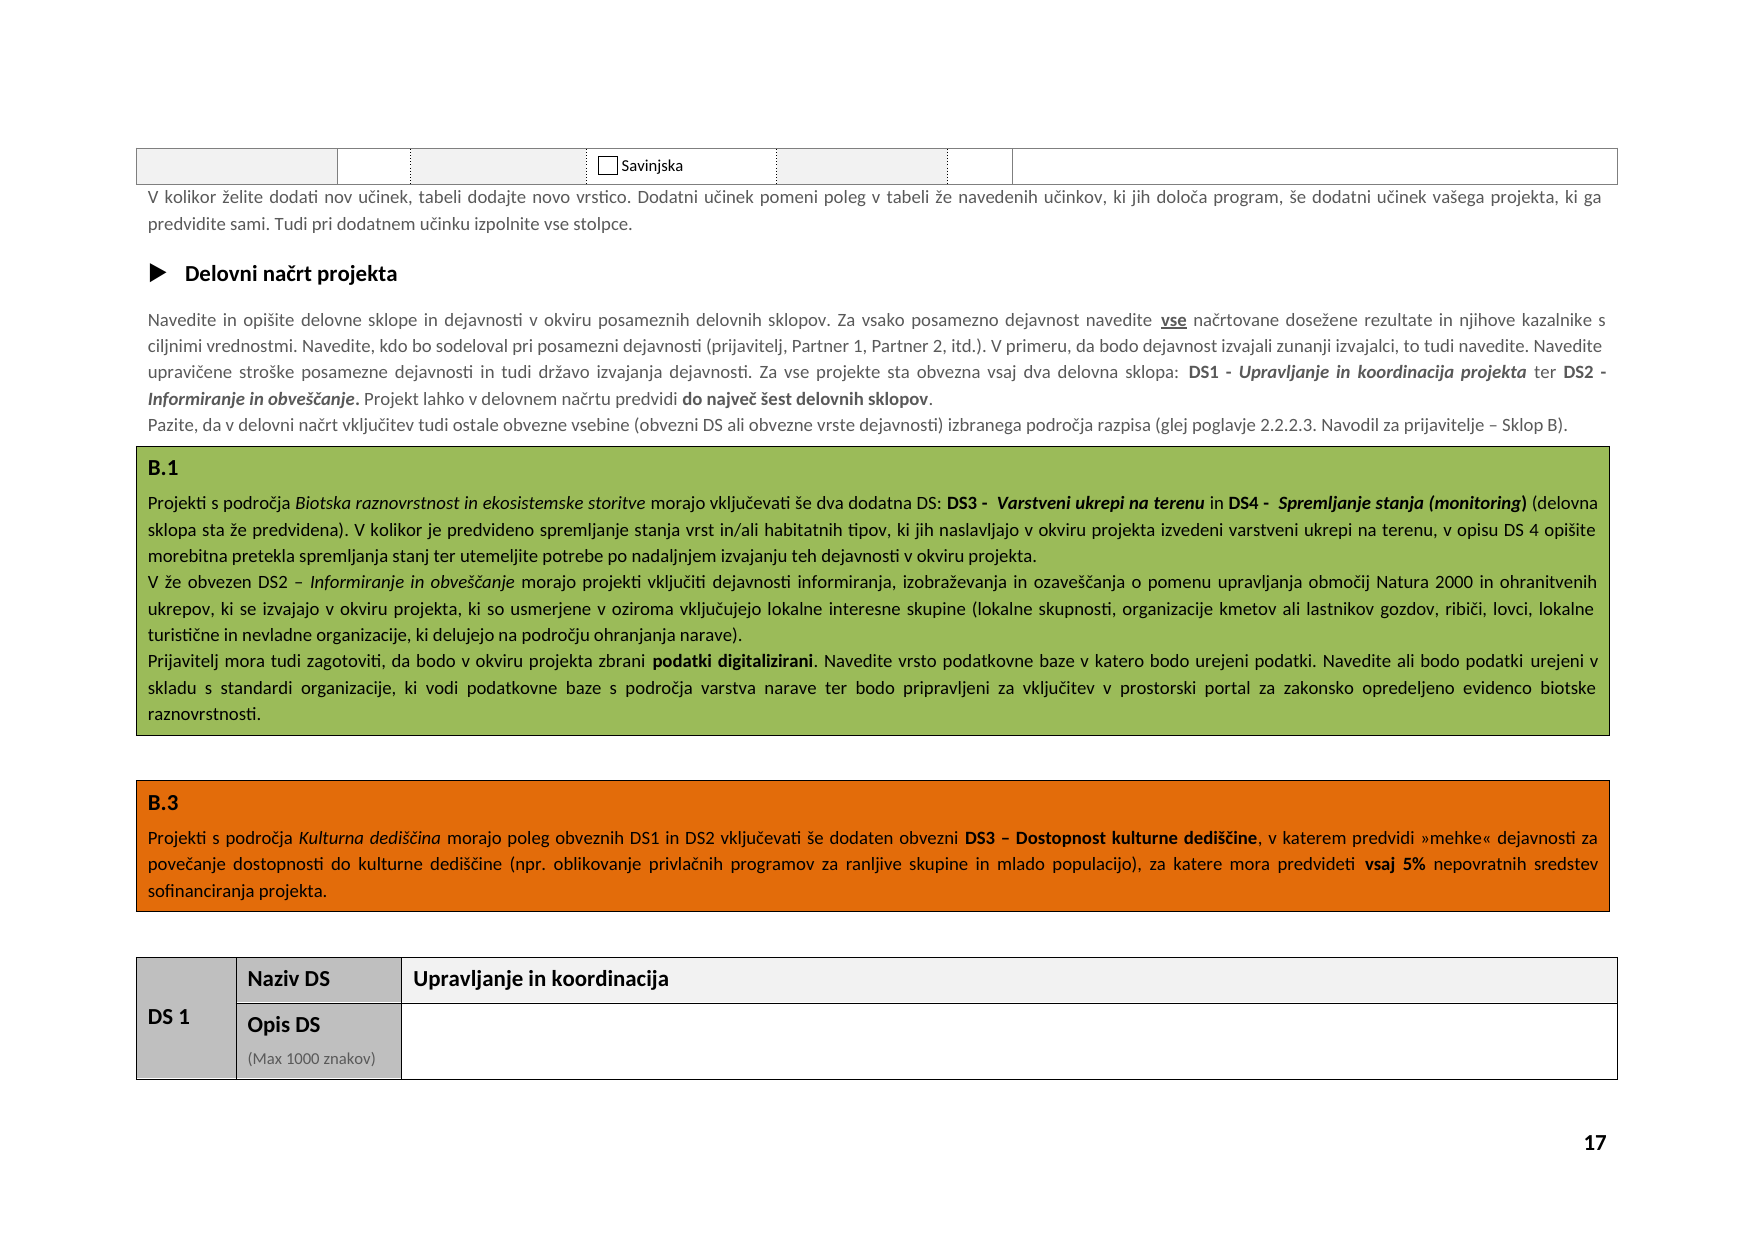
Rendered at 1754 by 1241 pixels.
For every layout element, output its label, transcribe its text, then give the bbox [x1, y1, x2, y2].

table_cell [586, 149, 777, 184]
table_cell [777, 149, 948, 184]
table_header Upravljanje in koordinacija [402, 958, 1617, 1002]
table_header B.1 Projekti s področja Biotska raznovrstnost in ekosistemske storitve morajo vključevati še dva dodatna DS: DS3 - Varstveni ukrepi na terenu in DS4 - Spremljanje stanja (monitoring) (delovna sklopa sta že predvidena). V kolikor je predvideno spremljanje stanja vrst in/ali habitatnih tipov, ki jih naslavljajo v okviru projekta izvedeni varstveni ukrepi na terenu, v opisu DS 4 opišite morebitna pretekla spremljanja stanj ter utemeljite potrebe po nadaljnjem izvajanju teh dejavnosti v okviru projekta. V že obvezen DS2 – Informiranje in obveščanje morajo projekti vključiti dejavnosti informiranja, izobraževanja in ozaveščanja o pomenu upravljanja območij Natura 2000 in ohranitvenih ukrepov, ki se izvajajo v okviru projekta, ki so usmerjene v oziroma vključujejo lokalne interesne skupine (lokalne skupnosti, organizacije kmetov ali lastnikov gozdov, ribiči, lovci, lokalne turistične in nevladne organizacije, ki delujejo na področju ohranjanja narave). Prijavitelj mora tudi zagotoviti, da bodo v okviru projekta zbrani podatki digitalizirani. Navedite vrsto podatkovne baze v katero bodo urejeni podatki. Navedite ali bodo podatki urejeni v skladu s standardi organizacije, ki vodi podatkovne baze s področja varstva narave ter bodo pripravljeni za vključitev v prostorski portal za zakonsko opredeljeno evidenco biotske raznovrstnosti. [137, 447, 1609, 735]
table_cell [948, 149, 1012, 184]
table_cell [338, 149, 411, 184]
table_cell Opis DS (Max 1000 znakov) [237, 1004, 401, 1078]
title Navedite in opišite delovne sklope in dejavnosti v okviru posameznih delovnih sklopov. Za vsako posamezno dejavnost navedite vse načrtovane dosežene rezultate in njihove kazalnike s ciljnimi vrednostmi. Navedite, kdo bo sodeloval pri posamezni dejavnosti (prijavitelj, Partner 1, Partner 2, itd.). V primeru, da bodo dejavnost izvajali zunanji izvajalci, to tudi navedite. Navedite upravičene stroške posamezne dejavnosti in tudi državo izvajanja dejavnosti. Za vse projekte sta obvezna vsaj dva delovna sklopa: DS1 - Upravljanje in koordinacija projekta ter DS2 - Informiranje in obveščanje. Projekt lahko v delovnem načrtu predvidi do največ šest delovnih sklopov. [148, 308, 1606, 410]
table_header Naziv DS [237, 958, 401, 1002]
subtitle Delovni načrt projekta [148, 259, 1606, 287]
table_header DS 1 [137, 958, 236, 1078]
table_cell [411, 149, 586, 184]
table_cell [1013, 149, 1617, 184]
title V kolikor želite dodati nov učinek, tabeli dodajte novo vrstico. Dodatni učinek pomeni poleg v tabeli že navedenih učinkov, ki jih določa program, še dodatni učinek vašega projekta, ki ga predvidite sami. Tudi pri dodatnem učinku izpolnite vse stolpce. [148, 185, 1606, 234]
title Pazite, da v delovni načrt vključitev tudi ostale obvezne vsebine (obvezni DS ali obvezne vrste dejavnosti) izbranega področja razpisa (glej poglavje 2.2.2.3. Navodil za prijavitelje – Sklop B). [148, 413, 1606, 436]
table_cell [402, 1004, 1617, 1078]
table_header B.3 Projekti s področja Kulturna dediščina morajo poleg obveznih DS1 in DS2 vključevati še dodaten obvezni DS3 – Dostopnost kulturne dediščine, v katerem predvidi »mehke« dejavnosti za povečanje dostopnosti do kulturne dediščine (npr. oblikovanje privlačnih programov za ranljive skupine in mlado populacijo), za katere mora predvideti vsaj 5% nepovratnih sredstev sofinanciranja projekta. [137, 781, 1609, 911]
